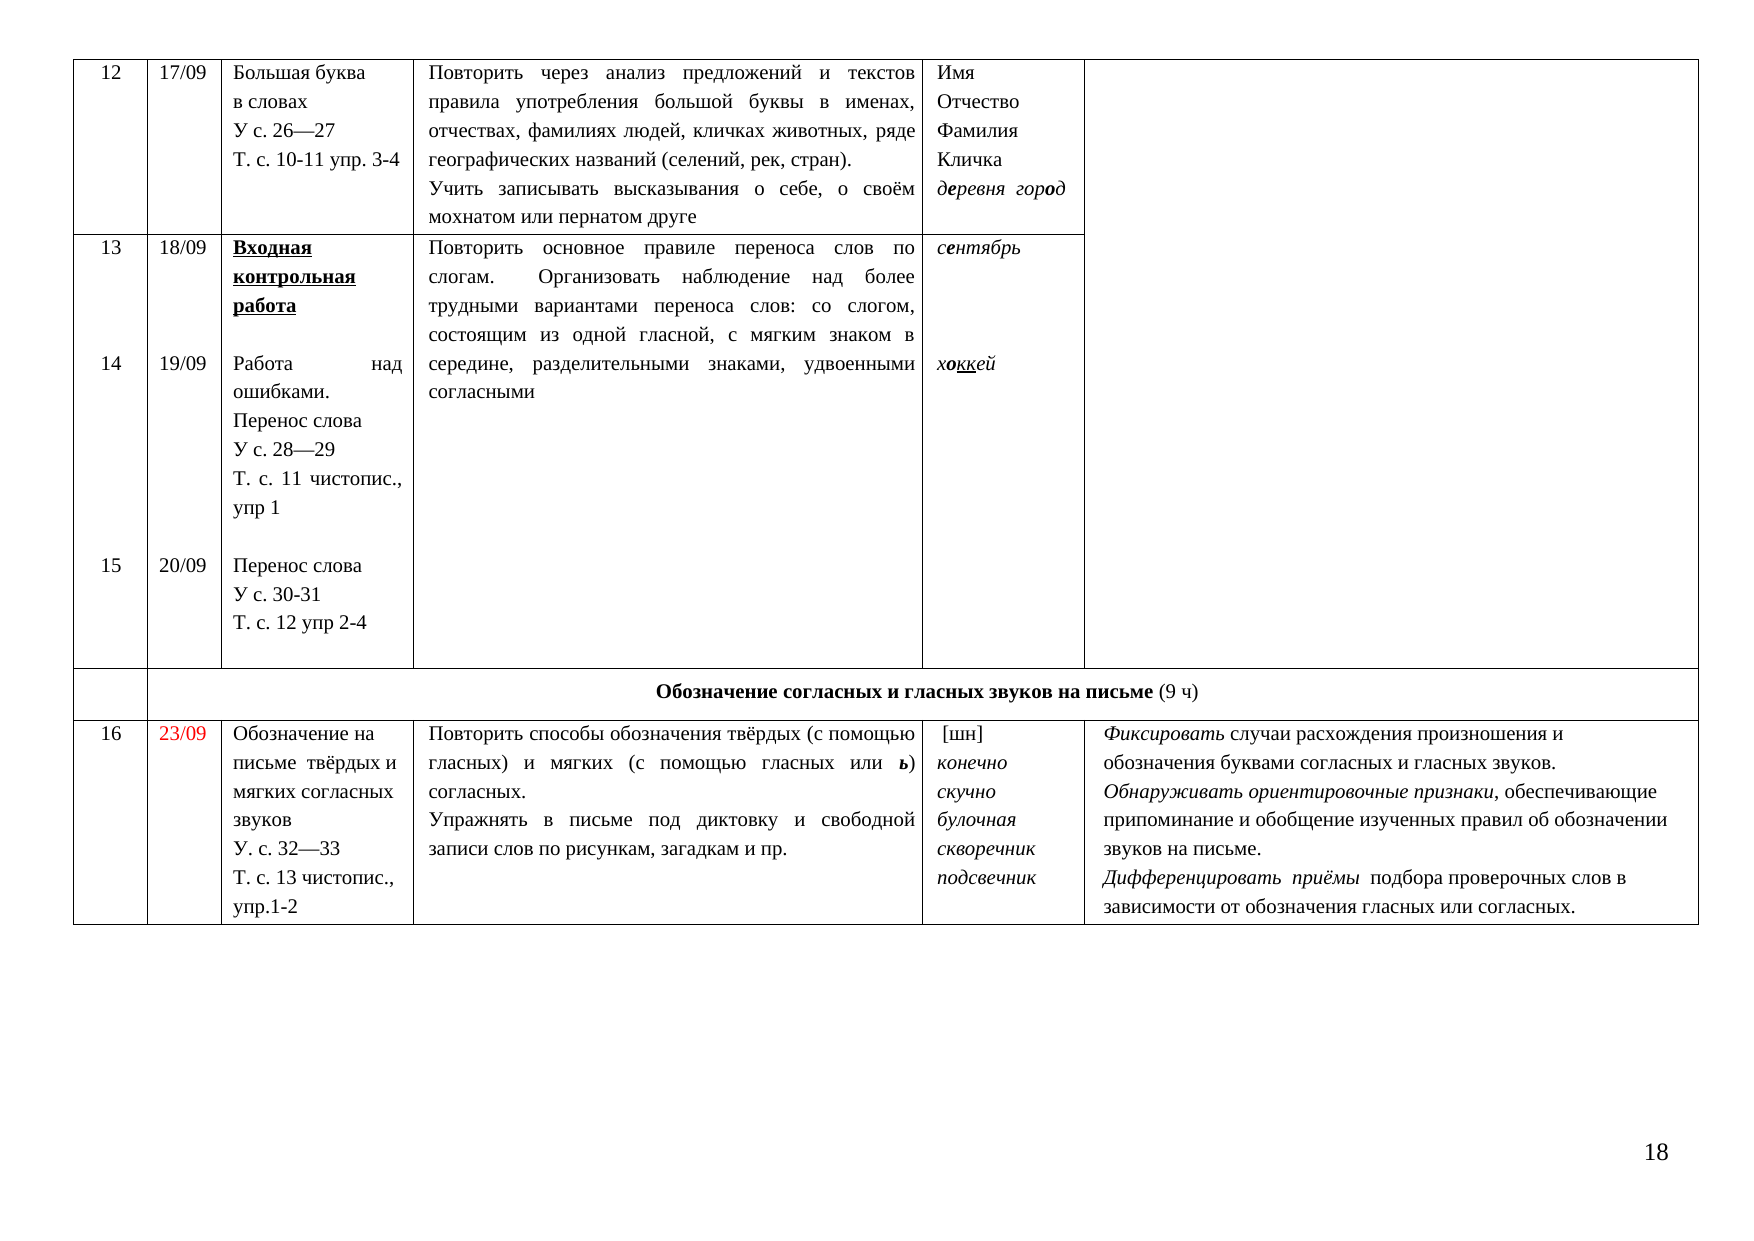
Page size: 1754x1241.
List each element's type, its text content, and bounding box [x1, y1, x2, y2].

table_cell Большая буква в словах У с. 26—27 Т. с. 10-11 упр. 3-4 [222, 60, 413, 234]
table_cell [шн] конечно скучно булочная скворечник подсвечник [923, 721, 1084, 924]
table_cell Обозначение на письме твёрдых и мягких согласных звуков У. с. 32—33 Т. с. 13 чистопис., упр.1-2 [222, 721, 413, 924]
table_cell Обозначение согласных и гласных звуков на письме (9 ч) [148, 669, 1698, 720]
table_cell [1085, 721, 1698, 924]
table_cell 23/09 [148, 721, 221, 924]
table_cell 17/09 [148, 60, 221, 234]
table_cell Повторить основное правиле переноса слов по слогам. Организовать наблюдение над более трудными вариантами переноса слов: со слогом, состоящим из одной гласной, с мягким знаком в середине, разделительными знаками, удвоенными согласными [414, 235, 922, 668]
table_cell 16 [74, 721, 147, 924]
table_cell Повторить способы обозначения твёрдых (с помощью гласных) и мягких (с помощью гласных или ь) согласных. Упражнять в письме под диктовку и свободной записи слов по рисункам, загадкам и пр. [414, 721, 922, 924]
table_cell Входная контрольная работа Работа над ошибками. Перенос слова У с. 28—29 Т. с. 11 чистопис., упр 1 Перенос слова У с. 30-31 Т. с. 12 упр 2-4 [222, 235, 413, 668]
table_cell 18/09 19/09 20/09 [148, 235, 221, 668]
table_cell Повторить через анализ предложений и текстов правила употребления большой буквы в именах, отчествах, фамилиях людей, кличках животных, ряде географических названий (селений, рек, стран). Учить записывать высказывания о себе, о своём мохнатом или пернатом друге [414, 60, 922, 234]
table_cell 13 14 15 [74, 235, 147, 668]
table_cell [74, 669, 147, 720]
table_cell 12 [74, 60, 147, 234]
table_cell Имя Отчество Фамилия Кличка деревня город [923, 60, 1084, 234]
table_cell сентябрь хоккей [923, 235, 1084, 668]
